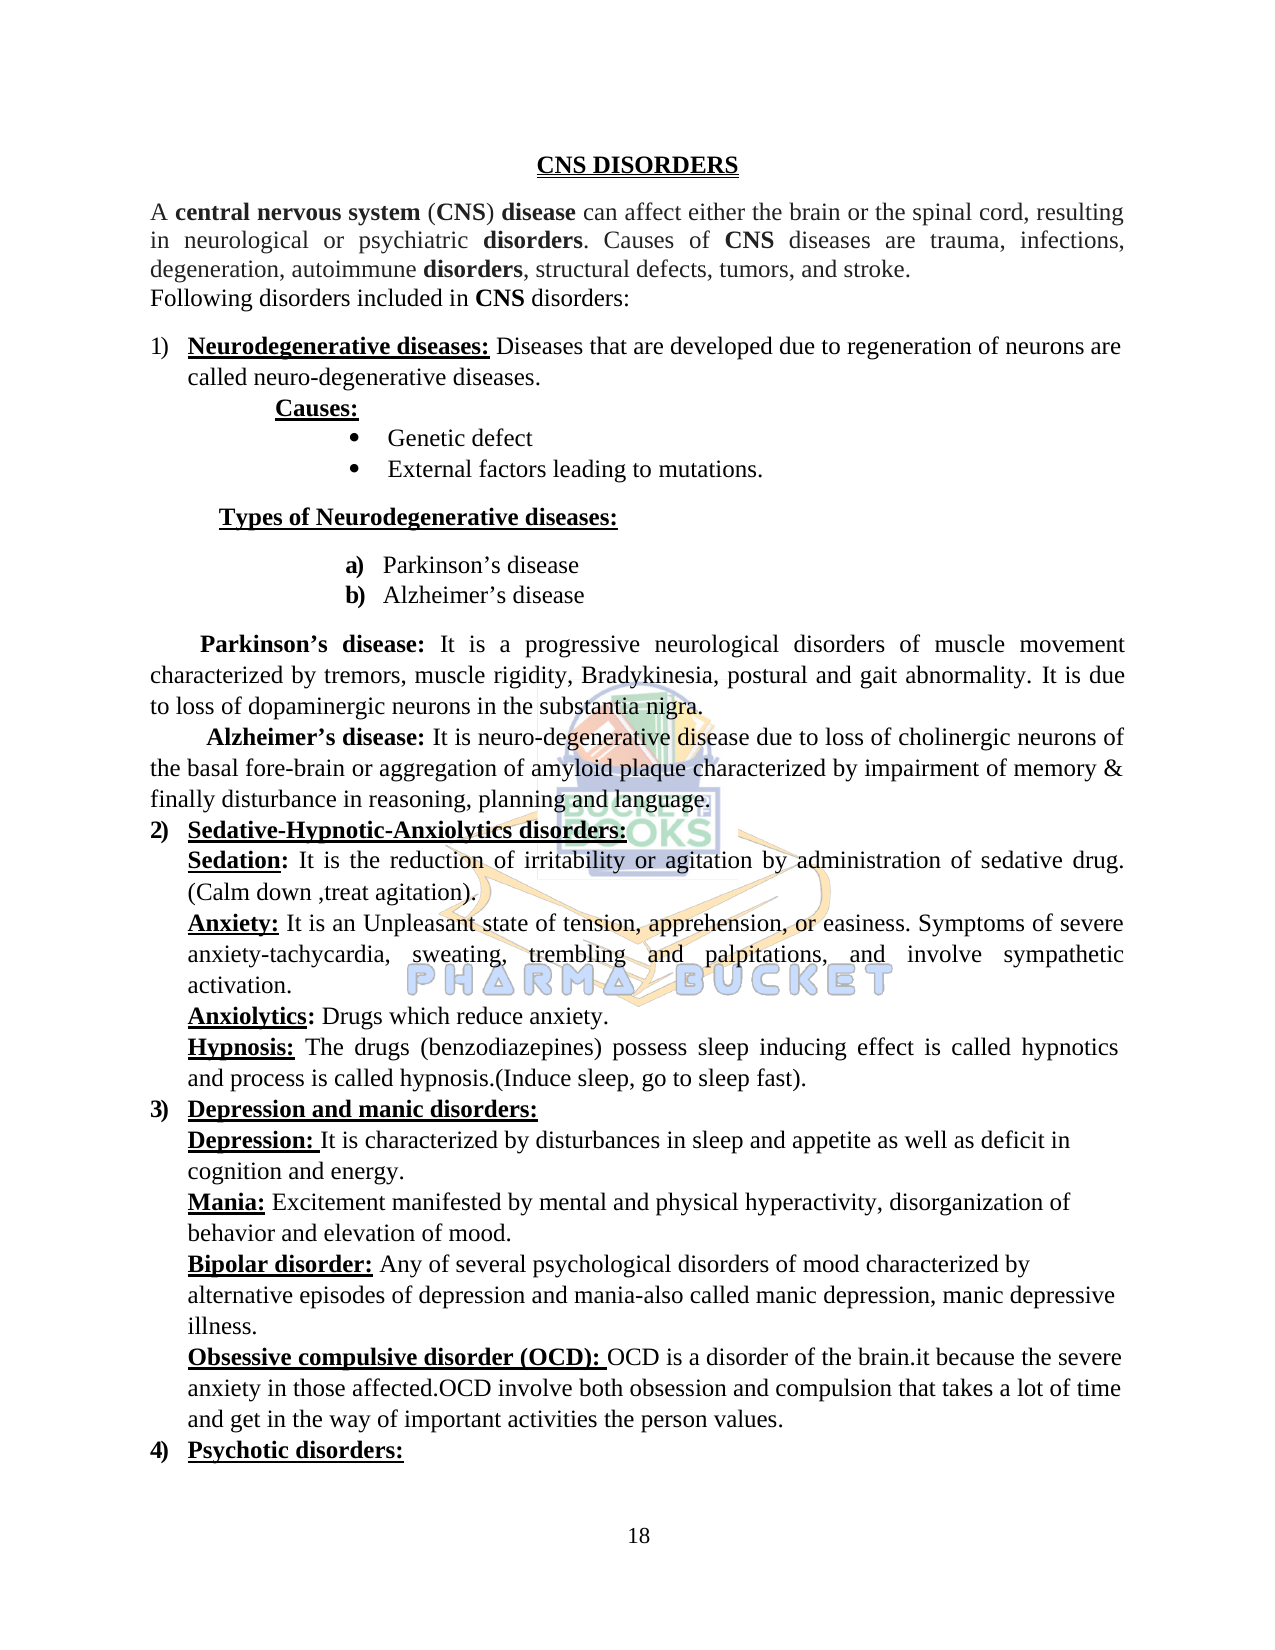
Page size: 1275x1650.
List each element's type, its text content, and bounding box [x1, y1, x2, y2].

list Parkinson’s disease [345, 550, 1137, 579]
text Alzheimer’s disease: It is neuro-degenerative disease due to loss of cholinergic neurons of the basal fore-brain or aggregation of amyloid plaque characterized by impairment of memory & finally disturbance in reasoning, planning and language. [150, 722, 1125, 813]
text A central nervous system (CNS) disease can affect either the brain or the spinal cord, resulting in neurological or psychiatric disorders. Causes of CNS diseases are trauma, infections, degeneration, autoimmune disorders, structural defects, tumors, and stroke. [150, 197, 1125, 283]
text Mania: Excitement manifested by mental and physical hyperactivity, disorganization of behavior and elevation of mood. [187, 1187, 1137, 1247]
text Anxiolytics: Drugs which reduce anxiety. [187, 1001, 1137, 1030]
text Anxiety: It is an Unpleasant state of tension, apprehension, or easiness. Symptoms of severe anxiety-tachycardia, sweating, trembling and palpitations, and involve sympathetic activation. [187, 908, 1125, 998]
subtitle Psychotic disorders: [150, 1436, 1137, 1464]
text Sedation: It is the reduction of irritability or agitation by administration of sedative drug.(Calm down ,treat agitation). [187, 846, 1125, 905]
subtitle Causes: [275, 393, 1137, 422]
list Neurodegenerative diseases: Diseases that are developed due to regeneration of neurons are called neuro-degenerative diseases. [150, 331, 1122, 391]
subtitle Sedative-Hypnotic-Anxiolytics disorders: [150, 815, 1137, 844]
subtitle Depression and manic disorders: [150, 1094, 1137, 1123]
list External factors leading to mutations. [350, 454, 1137, 483]
text Depression: It is characterized by disturbances in sleep and appetite as well as deficit in cognition and energy. [187, 1125, 1073, 1185]
text Following disorders included in CNS disorders: [150, 283, 1137, 312]
picture [337, 531, 938, 629]
subtitle Types of Neurodegenerative diseases: [219, 502, 1137, 531]
list Genetic defect [350, 423, 1137, 452]
text Hypnosis: The drugs (benzodiazepines) possess sleep inducing effect is called hypnotics and process is called hypnosis.(Induce sleep, go to sleep fast). [187, 1032, 1120, 1092]
subtitle CNS DISORDERS [479, 150, 796, 178]
text Bipolar disorder: Any of several psychological disorders of mood characterized by alternative episodes of depression and mania-also called manic depression, manic depressive illness. [187, 1249, 1123, 1340]
text Parkinson’s disease: It is a progressive neurological disorders of muscle movement characterized by tremors, muscle rigidity, Bradykinesia, postural and gait abnormality. It is due to loss of dopaminergic neurons in the substantia nigra. [150, 629, 1125, 719]
text Obsessive compulsive disorder (OCD): OCD is a disorder of the brain.it because the severe anxiety in those affected.OCD involve both obsession and compulsion that takes a lot of time and get in the way of important activities the person values. [187, 1342, 1122, 1433]
list Alzheimer’s disease [345, 581, 1137, 609]
